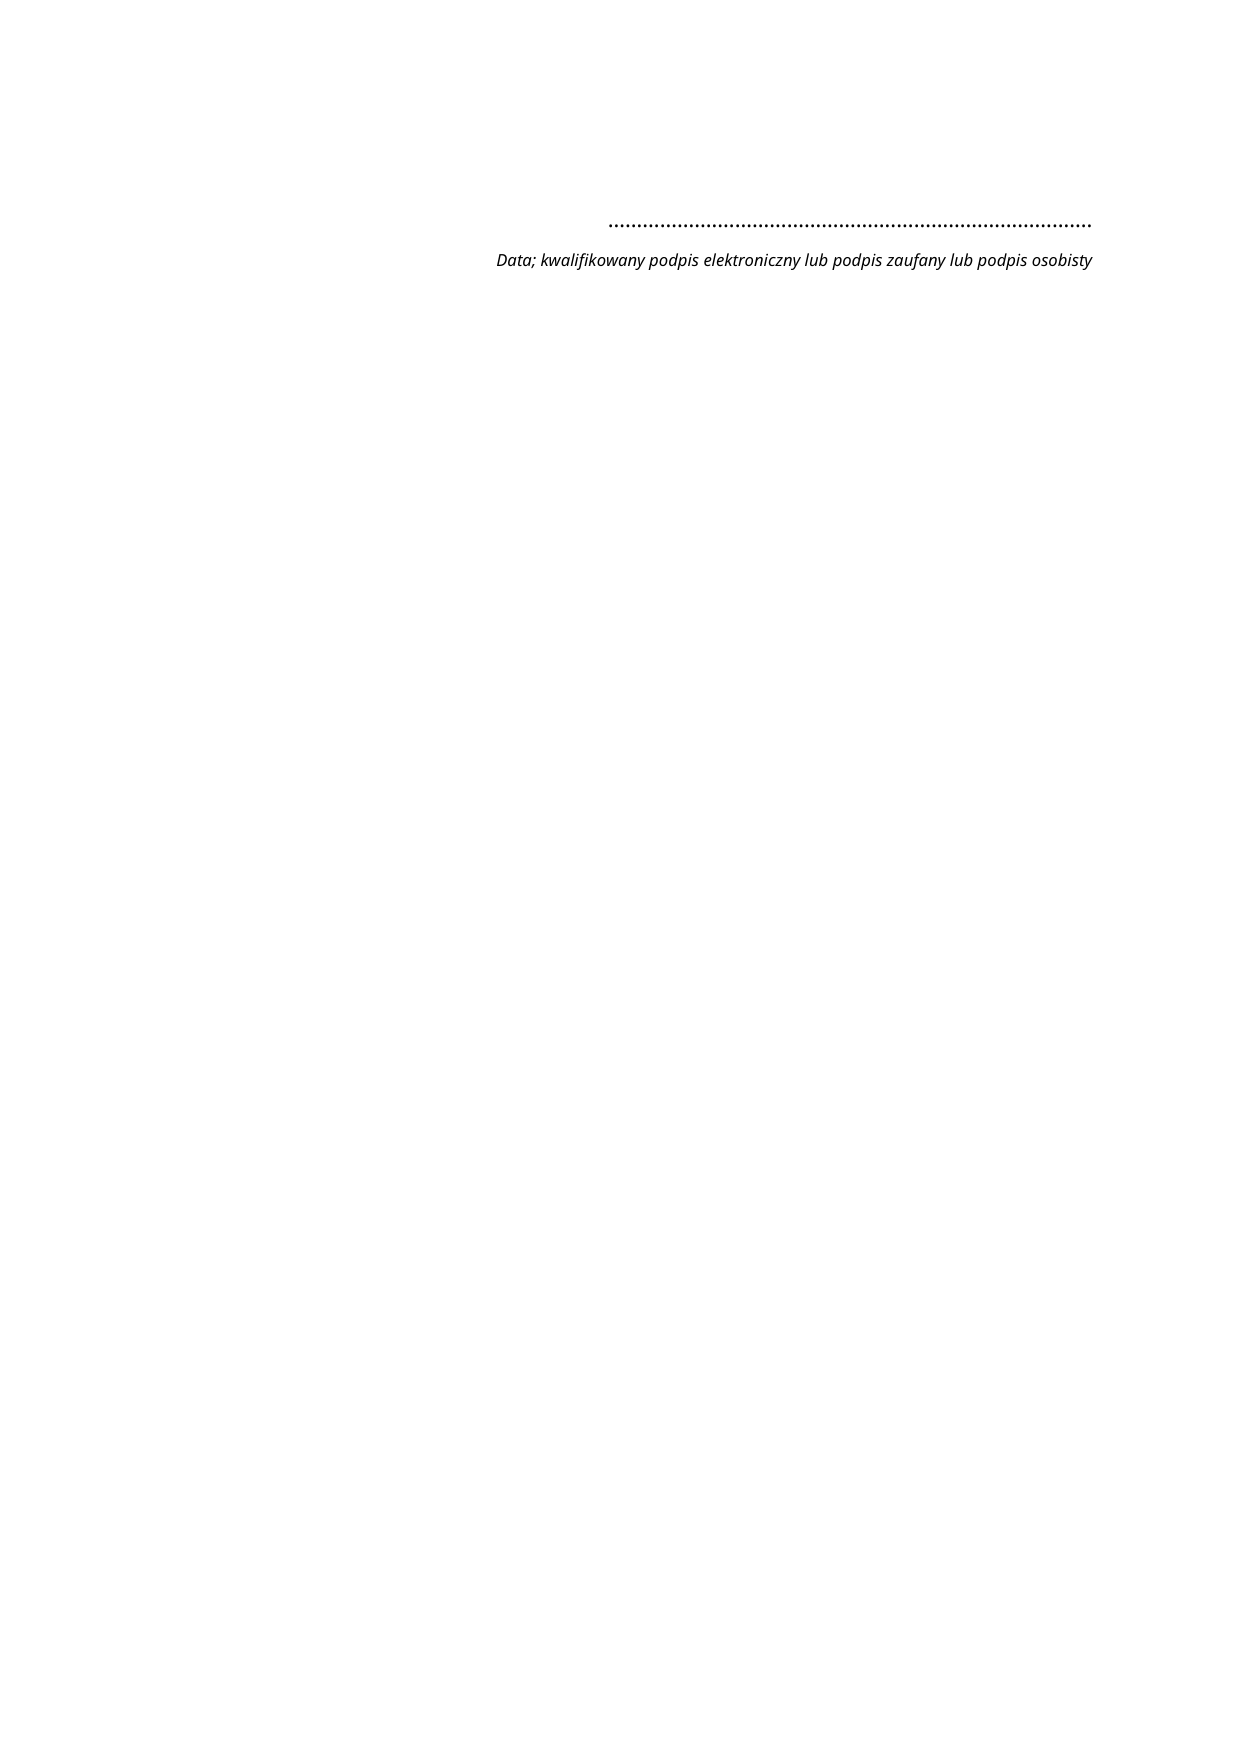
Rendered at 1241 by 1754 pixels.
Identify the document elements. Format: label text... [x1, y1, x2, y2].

text Data; kwalifikowany podpis elektroniczny lub podpis zaufany lub podpis osobisty [148, 249, 1093, 272]
text …………….…………………………….……………………………. [148, 204, 1093, 234]
